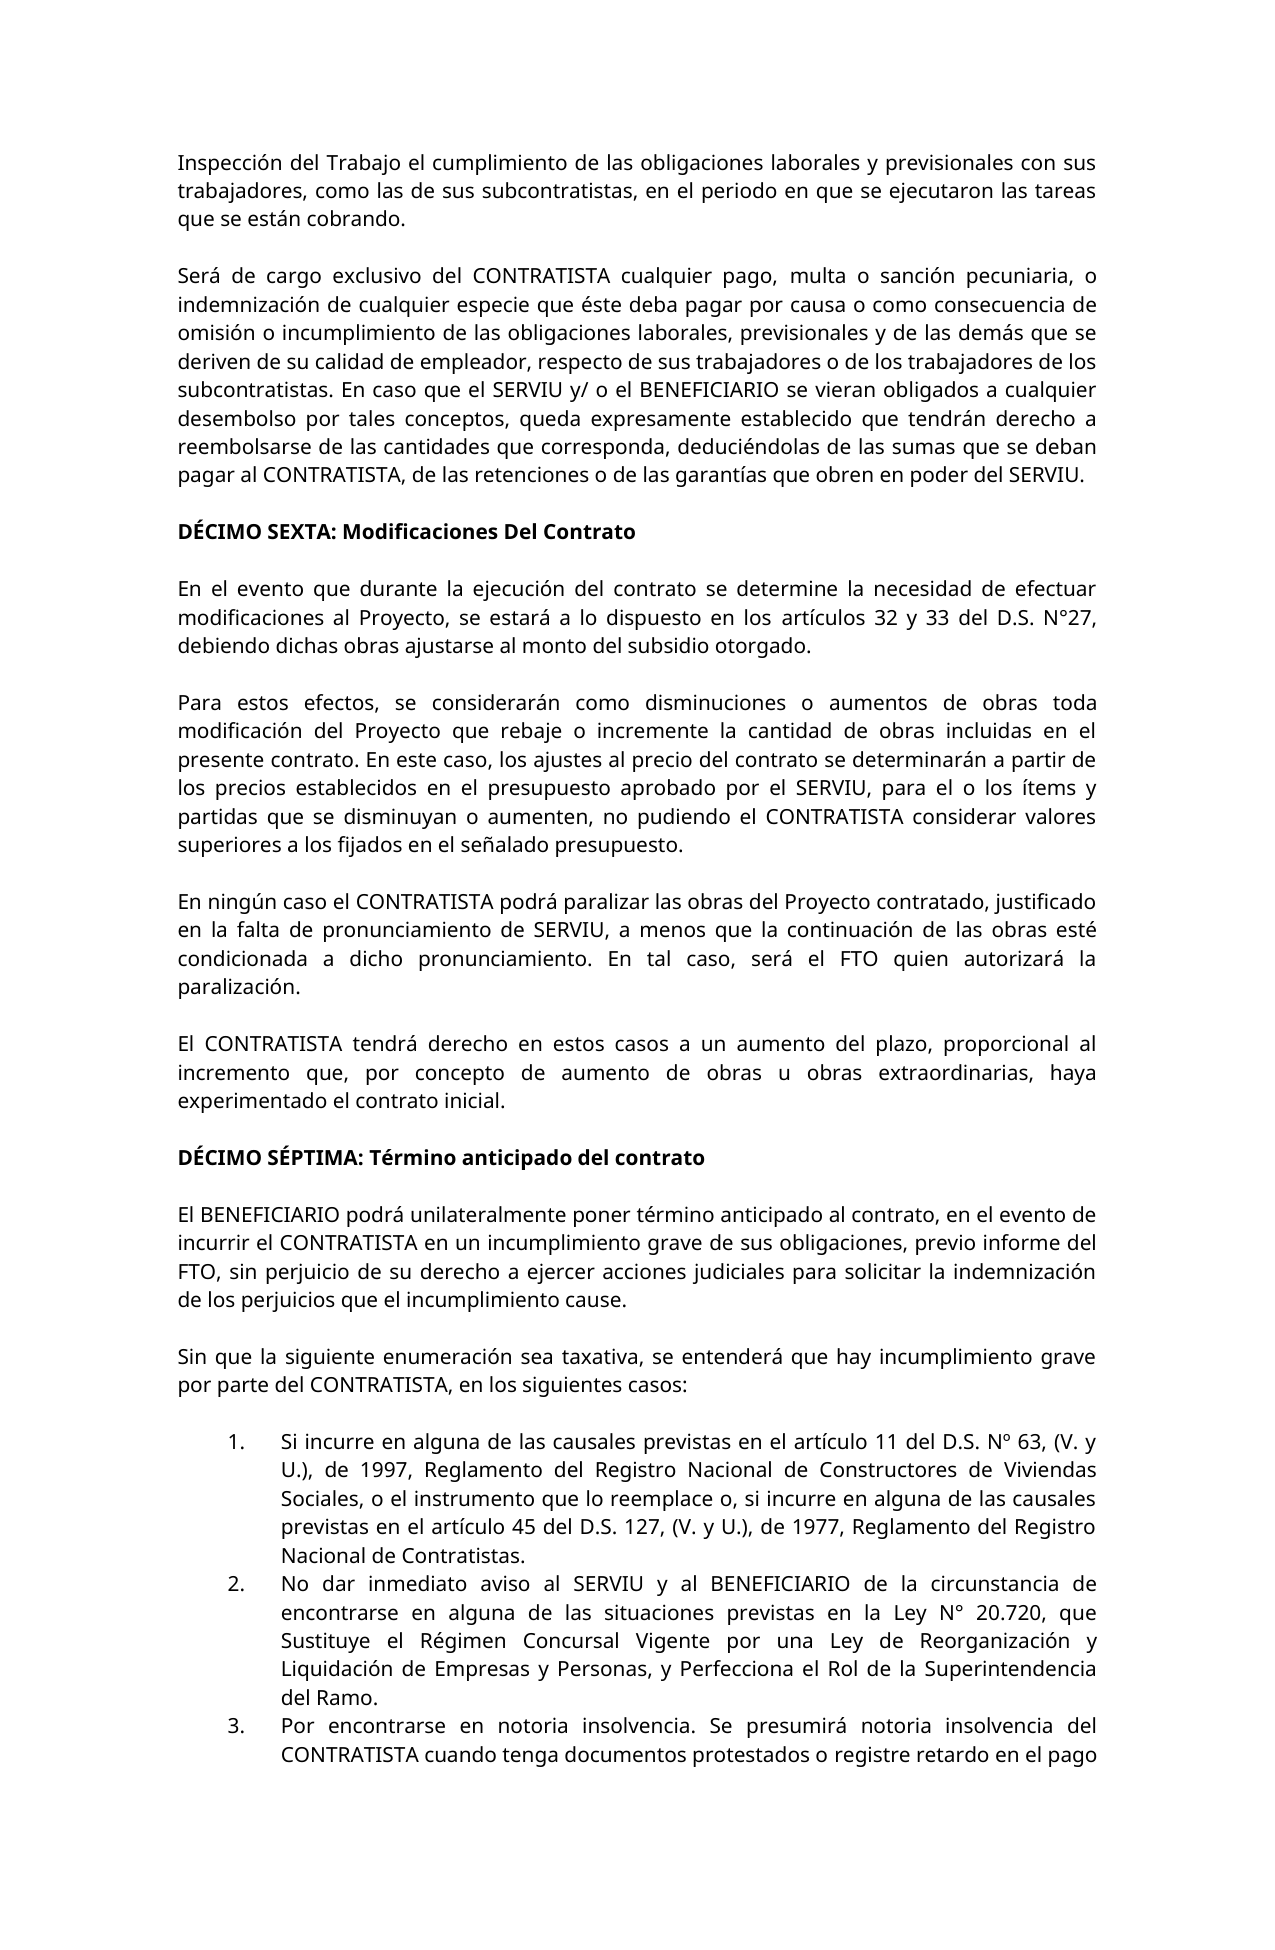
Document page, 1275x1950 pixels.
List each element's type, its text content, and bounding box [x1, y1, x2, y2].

list Si incurre en alguna de las causales previstas en el artículo 11 del D.S. Nº 63, (V. y U.), de 1997, Reglamento del Registro Nacional de Constructores de Viviendas Sociales, o el instrumento que lo reemplace o, si incurre en alguna de las causales previstas en el artículo 45 del D.S. 127, (V. y U.), de 1977, Reglamento del Registro Nacional de Contratistas. [236, 1427, 1098, 1569]
list No dar inmediato aviso al SERVIU y al BENEFICIARIO de la circunstancia de encontrarse en alguna de las situaciones previstas en la Ley N° 20.720, que Sustituye el Régimen Concursal Vigente por una Ley de Reorganización y Liquidación de Empresas y Personas, y Perfecciona el Rol de la Superintendencia del Ramo. [236, 1569, 1098, 1711]
text En ningún caso el CONTRATISTA podrá paralizar las obras del Proyecto contratado, justificado en la falta de pronunciamiento de SERVIU, a menos que la continuación de las obras esté condicionada a dicho pronunciamiento. En tal caso, será el FTO quien autorizará la paralización. [177, 887, 1098, 1001]
text El BENEFICIARIO podrá unilateralmente poner término anticipado al contrato, en el evento de incurrir el CONTRATISTA en un incumplimiento grave de sus obligaciones, previo informe del FTO, sin perjuicio de su derecho a ejercer acciones judiciales para solicitar la indemnización de los perjuicios que el incumplimiento cause. [177, 1200, 1098, 1314]
text DÉCIMO SEXTA: Modificaciones Del Contrato [177, 517, 1098, 546]
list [236, 1711, 1098, 1768]
text En el evento que durante la ejecución del contrato se determine la necesidad de efectuar modificaciones al Proyecto, se estará a lo dispuesto en los artículos 32 y 33 del D.S. N°27, debiendo dichas obras ajustarse al monto del subsidio otorgado. [177, 574, 1098, 659]
text DÉCIMO SÉPTIMA: Término anticipado del contrato [177, 1143, 1098, 1171]
text El CONTRATISTA tendrá derecho en estos casos a un aumento del plazo, proporcional al incremento que, por concepto de aumento de obras u obras extraordinarias, haya experimentado el contrato inicial. [177, 1029, 1098, 1114]
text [177, 148, 1098, 233]
text Será de cargo exclusivo del CONTRATISTA cualquier pago, multa o sanción pecuniaria, o indemnización de cualquier especie que éste deba pagar por causa o como consecuencia de omisión o incumplimiento de las obligaciones laborales, previsionales y de las demás que se deriven de su calidad de empleador, respecto de sus trabajadores o de los trabajadores de los subcontratistas. En caso que el SERVIU y/ o el BENEFICIARIO se vieran obligados a cualquier desembolso por tales conceptos, queda expresamente establecido que tendrán derecho a reembolsarse de las cantidades que corresponda, deduciéndolas de las sumas que se deban pagar al CONTRATISTA, de las retenciones o de las garantías que obren en poder del SERVIU. [177, 261, 1098, 489]
text Para estos efectos, se considerarán como disminuciones o aumentos de obras toda modificación del Proyecto que rebaje o incremente la cantidad de obras incluidas en el presente contrato. En este caso, los ajustes al precio del contrato se determinarán a partir de los precios establecidos en el presupuesto aprobado por el SERVIU, para el o los ítems y partidas que se disminuyan o aumenten, no pudiendo el CONTRATISTA considerar valores superiores a los fijados en el señalado presupuesto. [177, 688, 1098, 859]
text Sin que la siguiente enumeración sea taxativa, se entenderá que hay incumplimiento grave por parte del CONTRATISTA, en los siguientes casos: [177, 1342, 1098, 1399]
